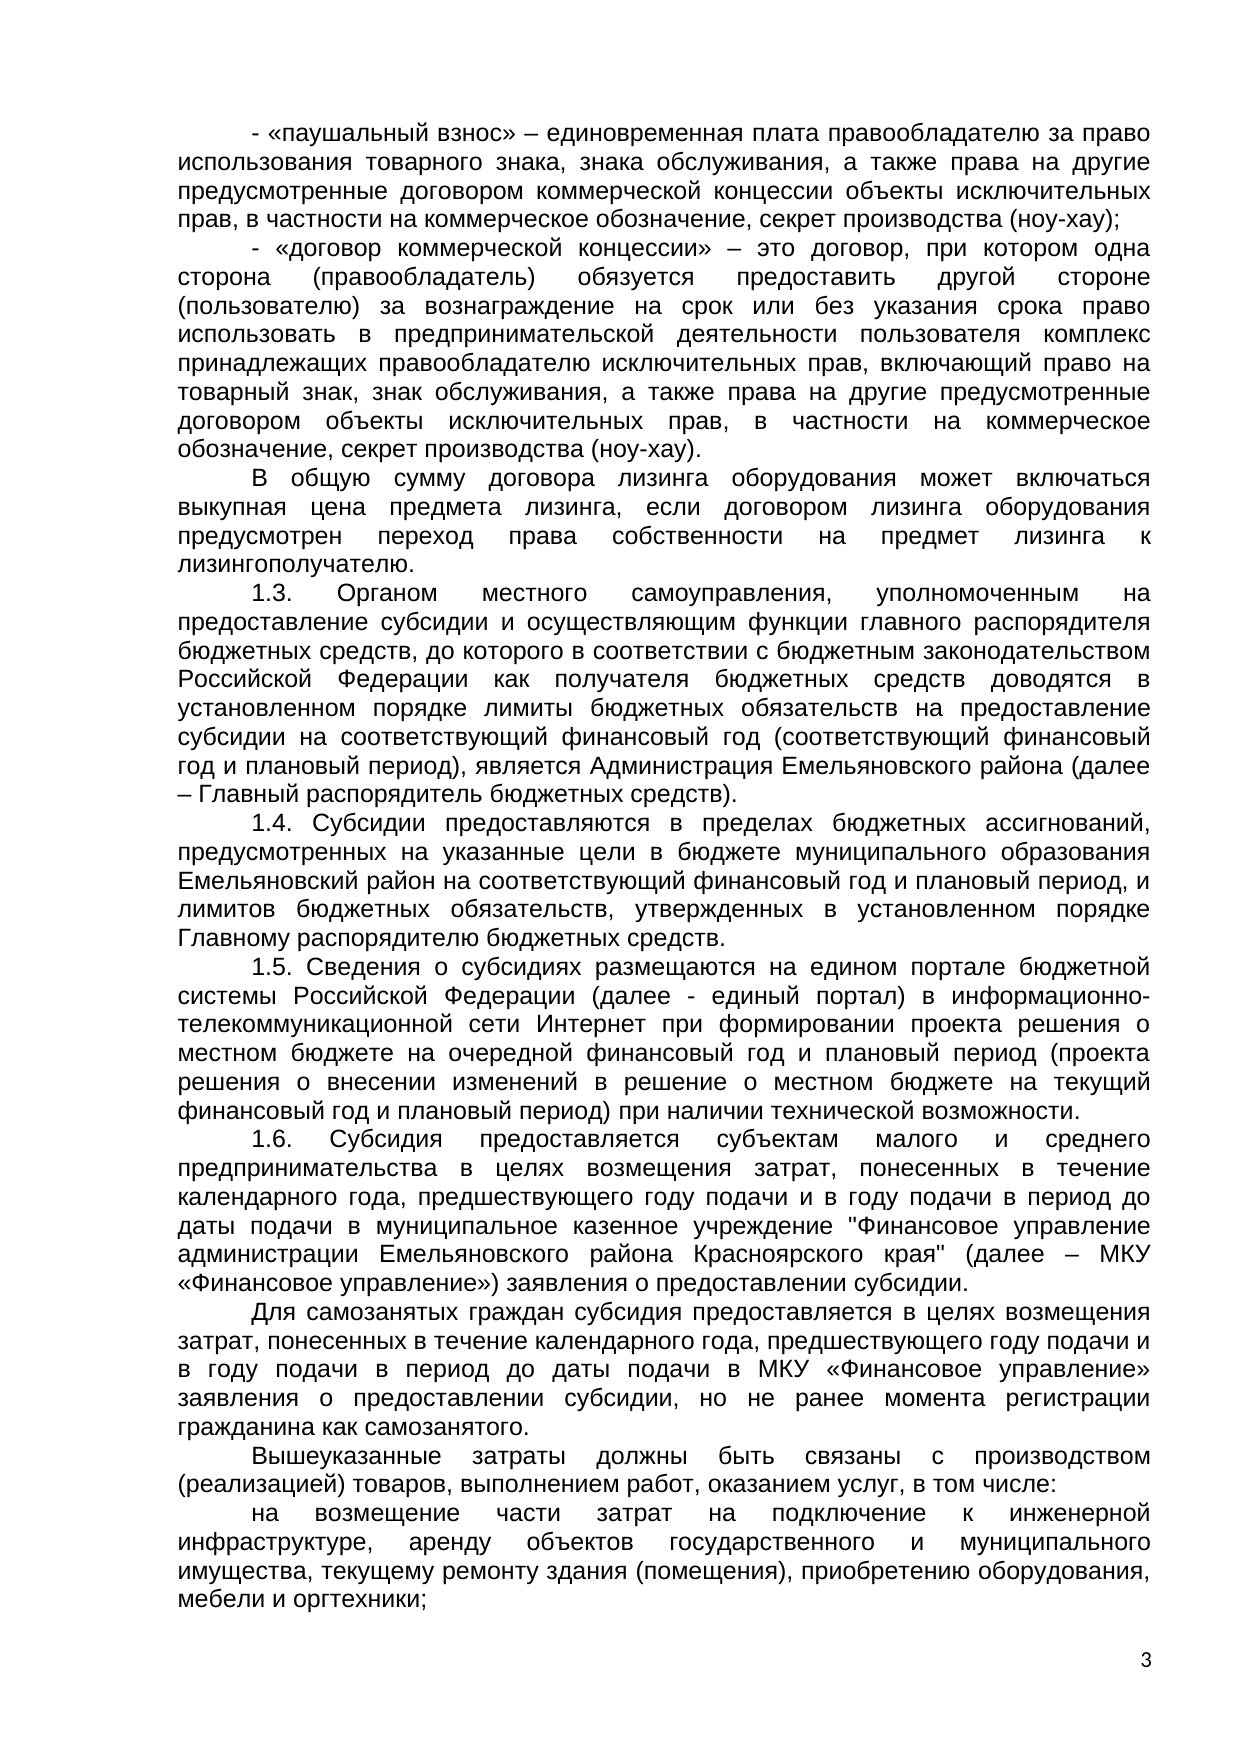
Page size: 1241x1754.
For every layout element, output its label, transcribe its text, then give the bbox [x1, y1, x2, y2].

text 1.4. Субсидии предоставляются в пределах бюджетных ассигнований, предусмотренных на указанные цели в бюджете муниципального образования Емельяновский район на соответствующий финансовый год и плановый период, и лимитов бюджетных обязательств, утвержденных в установленном порядке Главному распорядителю бюджетных средств. [177, 808, 1152, 952]
text Вышеуказанные затраты должны быть связаны с производством (реализацией) товаров, выполнением работ, оказанием услуг, в том числе: [177, 1441, 1152, 1498]
text 1.5. Сведения о субсидиях размещаются на едином портале бюджетной системы Российской Федерации (далее - единый портал) в информационно-телекоммуникационной сети Интернет при формировании проекта решения о местном бюджете на очередной финансовый год и плановый период (проекта решения о внесении изменений в решение о местном бюджете на текущий финансовый год и плановый период) при наличии технической возможности. [177, 952, 1152, 1124]
text 1.6. Субсидия предоставляется субъектам малого и среднего предпринимательства в целях возмещения затрат, понесенных в течение календарного года, предшествующего году подачи и в году подачи в период до даты подачи в муниципальное казенное учреждение "Финансовое управление администрации Емельяновского района Красноярского края" (далее – МКУ «Финансовое управление») заявления о предоставлении субсидии. [177, 1124, 1152, 1297]
text Для самозанятых граждан субсидия предоставляется в целях возмещения затрат, понесенных в течение календарного года, предшествующего году подачи и в году подачи в период до даты подачи в МКУ «Финансовое управление» заявления о предоставлении субсидии, но не ранее момента регистрации гражданина как самозанятого. [177, 1297, 1152, 1441]
text - «договор коммерческой концессии» – это договор, при котором одна сторона (правообладатель) обязуется предоставить другой стороне (пользователю) за вознаграждение на срок или без указания срока право использовать в предпринимательской деятельности пользователя комплекс принадлежащих правообладателю исключительных прав, включающий право на товарный знак, знак обслуживания, а также права на другие предусмотренные договором объекты исключительных прав, в частности на коммерческое обозначение, секрет производства (ноу-хау). [177, 233, 1152, 463]
text на возмещение части затрат на подключение к инженерной инфраструктуре, аренду объектов государственного и муниципального имущества, текущему ремонту здания (помещения), приобретению оборудования, мебели и оргтехники; [177, 1498, 1152, 1613]
text В общую сумму договора лизинга оборудования может включаться выкупная цена предмета лизинга, если договором лизинга оборудования предусмотрен переход права собственности на предмет лизинга к лизингополучателю. [177, 463, 1152, 578]
text - «паушальный взнос» – единовременная плата правообладателю за право использования товарного знака, знака обслуживания, а также права на другие предусмотренные договором коммерческой концессии объекты исключительных прав, в частности на коммерческое обозначение, секрет производства (ноу-хау); [177, 118, 1152, 233]
text 1.3. Органом местного самоуправления, уполномоченным на предоставление субсидии и осуществляющим функции главного распорядителя бюджетных средств, до которого в соответствии с бюджетным законодательством Российской Федерации как получателя бюджетных средств доводятся в установленном порядке лимиты бюджетных обязательств на предоставление субсидии на соответствующий финансовый год (соответствующий финансовый год и плановый период), является Администрация Емельяновского района (далее – Главный распорядитель бюджетных средств). [177, 578, 1152, 808]
